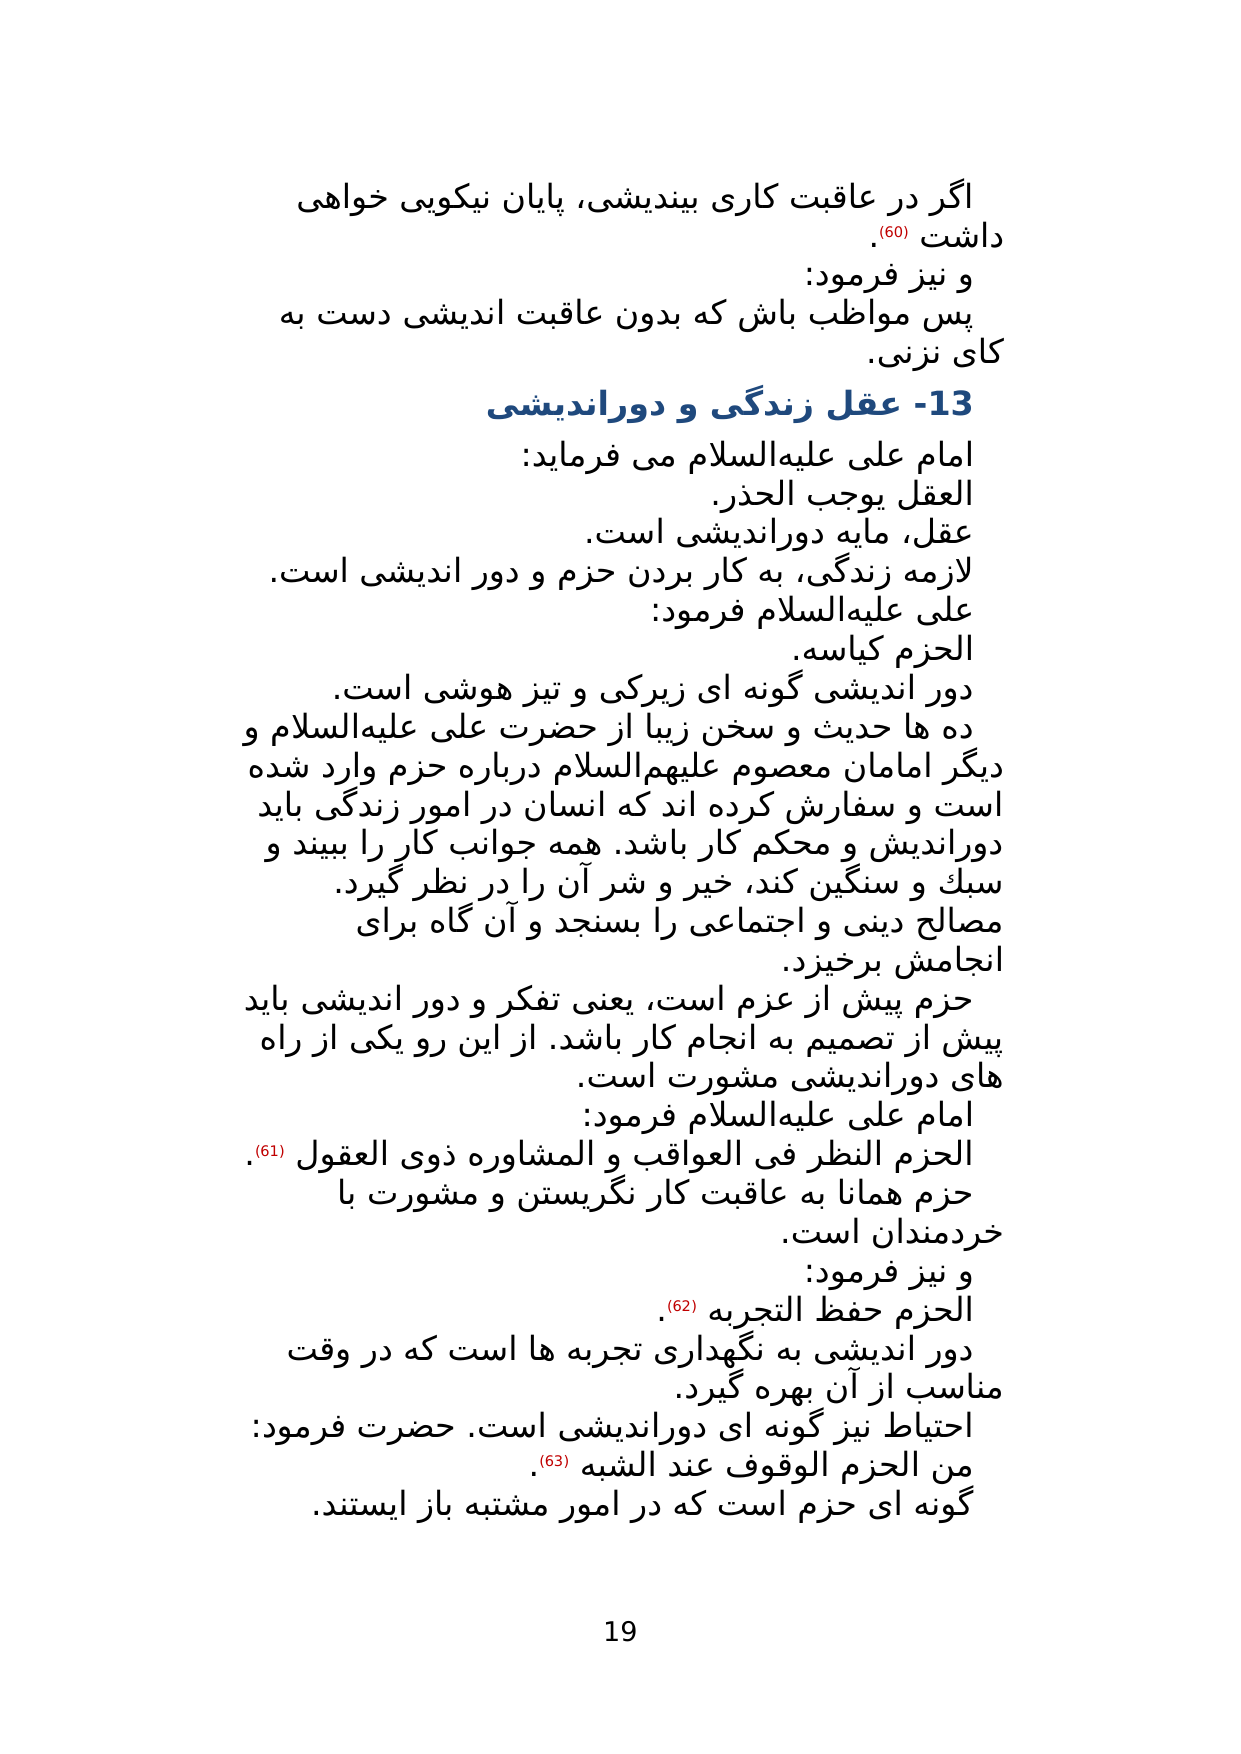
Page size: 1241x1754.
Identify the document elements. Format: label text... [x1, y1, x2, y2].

text اگر در عاقبت كارى بينديشى، پايان نيكويى خواهى داشت (60). [236, 177, 1004, 255]
text احتياط نيز گونه اى دورانديشى است. حضرت فرمود: [236, 1407, 1004, 1446]
text گونه اى حزم است كه در امور مشتبه باز ايستند. [236, 1484, 1004, 1523]
text لازمه زندگى، به كار بردن حزم و دور انديشى است. [236, 552, 1004, 591]
subtitle 13- عقل زندگى و دورانديشى [236, 384, 1004, 423]
text حزم پيش از عزم است، يعنى تفكر و دور انديشى بايد پيش از تصميم به انجام كار باشد. از اين رو يكى از راه هاى دورانديشى مشورت است. [236, 979, 1004, 1096]
text الحزم حفظ التجربه (62). [236, 1290, 1004, 1329]
text ده ها حديث و سخن زيبا از حضرت على عليه‌السلام و ديگر امامان معصوم عليهم‌السلام درباره حزم وارد شده است و سفارش كرده اند كه انسان در امور زندگى بايد دورانديش و محكم كار باشد. همه جوانب كار را ببيند و سبك و سنگين كند، خير و شر آن را در نظر گيرد. مصالح دينى و اجتماعى را بسنجد و آن گاه براى انجامش برخيزد. [236, 707, 1004, 979]
text و نيز فرمود: [236, 1251, 1004, 1290]
text امام على عليه‌السلام فرمود: [236, 1096, 1004, 1135]
text و نيز فرمود: [236, 255, 1004, 294]
text الحزم كياسه. [236, 629, 1004, 668]
text دور انديشى به نگهدارى تجربه ها است كه در وقت مناسب از آن بهره گيرد. [236, 1329, 1004, 1407]
text الحزم النظر فى العواقب و المشاوره ذوى العقول (61). [236, 1135, 1004, 1173]
text حزم همانا به عاقبت كار نگريستن و مشورت با خردمندان است. [236, 1173, 1004, 1251]
text امام على عليه‌السلام مى فرمايد: [236, 435, 1004, 474]
text عقل، مايه دورانديشى است. [236, 513, 1004, 552]
text پس مواظب باش كه بدون عاقبت انديشى دست به كاى نزنى. [236, 294, 1004, 371]
text على عليه‌السلام فرمود: [236, 591, 1004, 629]
text دور انديشى گونه اى زيركى و تيز هوشى است. [236, 668, 1004, 707]
text من الحزم الوقوف عند الشبه (63). [236, 1446, 1004, 1484]
text العقل يوجب الحذر. [236, 474, 1004, 513]
